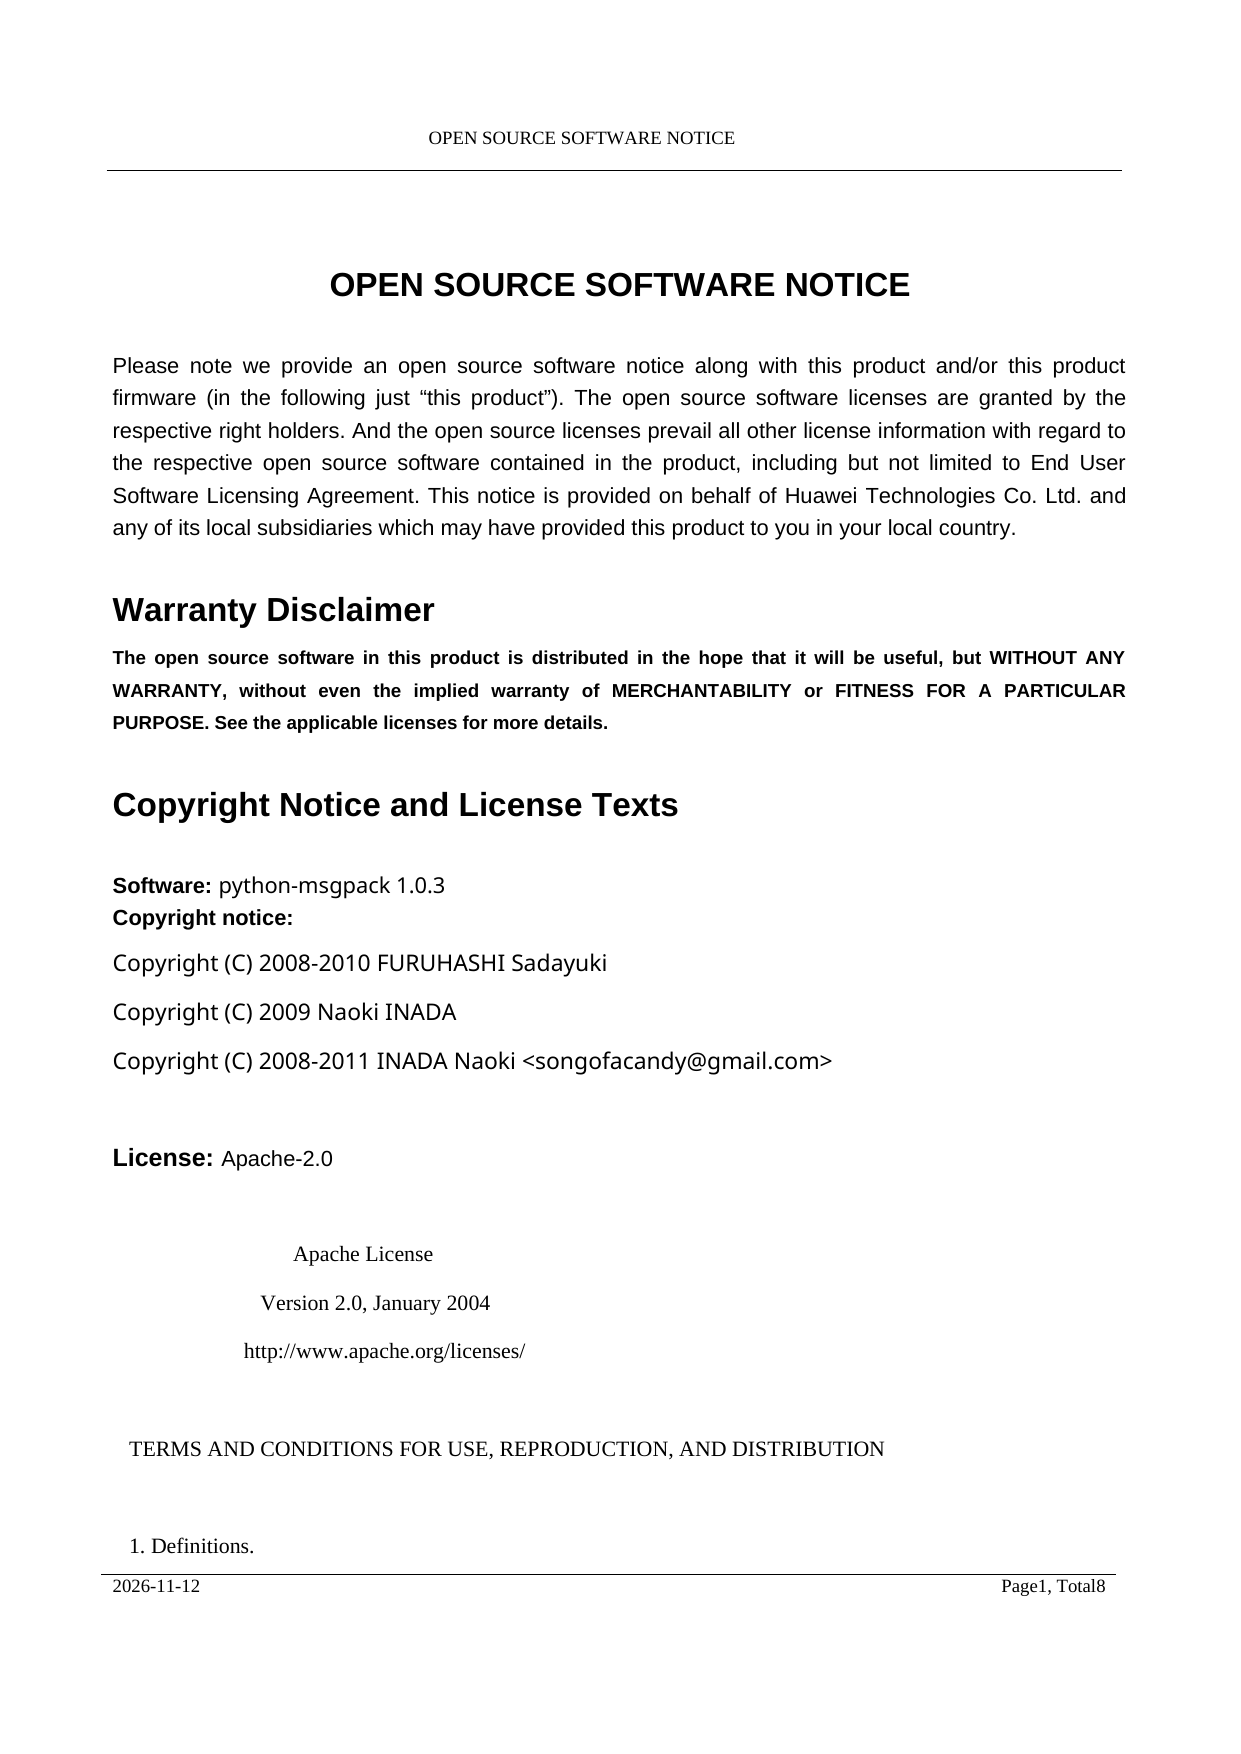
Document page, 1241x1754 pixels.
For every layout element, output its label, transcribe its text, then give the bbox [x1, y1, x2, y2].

text Copyright notice: [112, 901, 1128, 934]
text Copyright (C) 2008-2010 FURUHASHI Sadayuki Copyright (C) 2009 Naoki INADA Copyright (C) 2008-2011 INADA Naoki <songofacandy@gmail.com> [112, 947, 1128, 1125]
text License: Apache-2.0 [112, 1142, 1128, 1174]
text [112, 1188, 1128, 1562]
text Please note we provide an open source software notice along with this product and/or this product firmware (in the following just “this product”). The open source software licenses are granted by the respective right holders. And the open source licenses prevail all other license information with regard to the respective open source software contained in the product, including but not limited to End User Software Licensing Agreement. This notice is provided on behalf of Huawei Technologies Co. Ltd. and any of its local subsidiaries which may have provided this product to you in your local country. [112, 349, 1128, 544]
text Copyright Notice and License Texts [112, 771, 1128, 836]
text Software: python-msgpack 1.0.3 [112, 869, 1128, 901]
text OPEN SOURCE SOFTWARE NOTICE [112, 251, 1128, 316]
text The open source software in this product is distributed in the hope that it will be useful, but WITHOUT ANY WARRANTY, without even the implied warranty of MERCHANTABILITY or FITNESS FOR A PARTICULAR PURPOSE. See the applicable licenses for more details. [112, 641, 1128, 739]
text Warranty Disclaimer [112, 576, 1128, 641]
